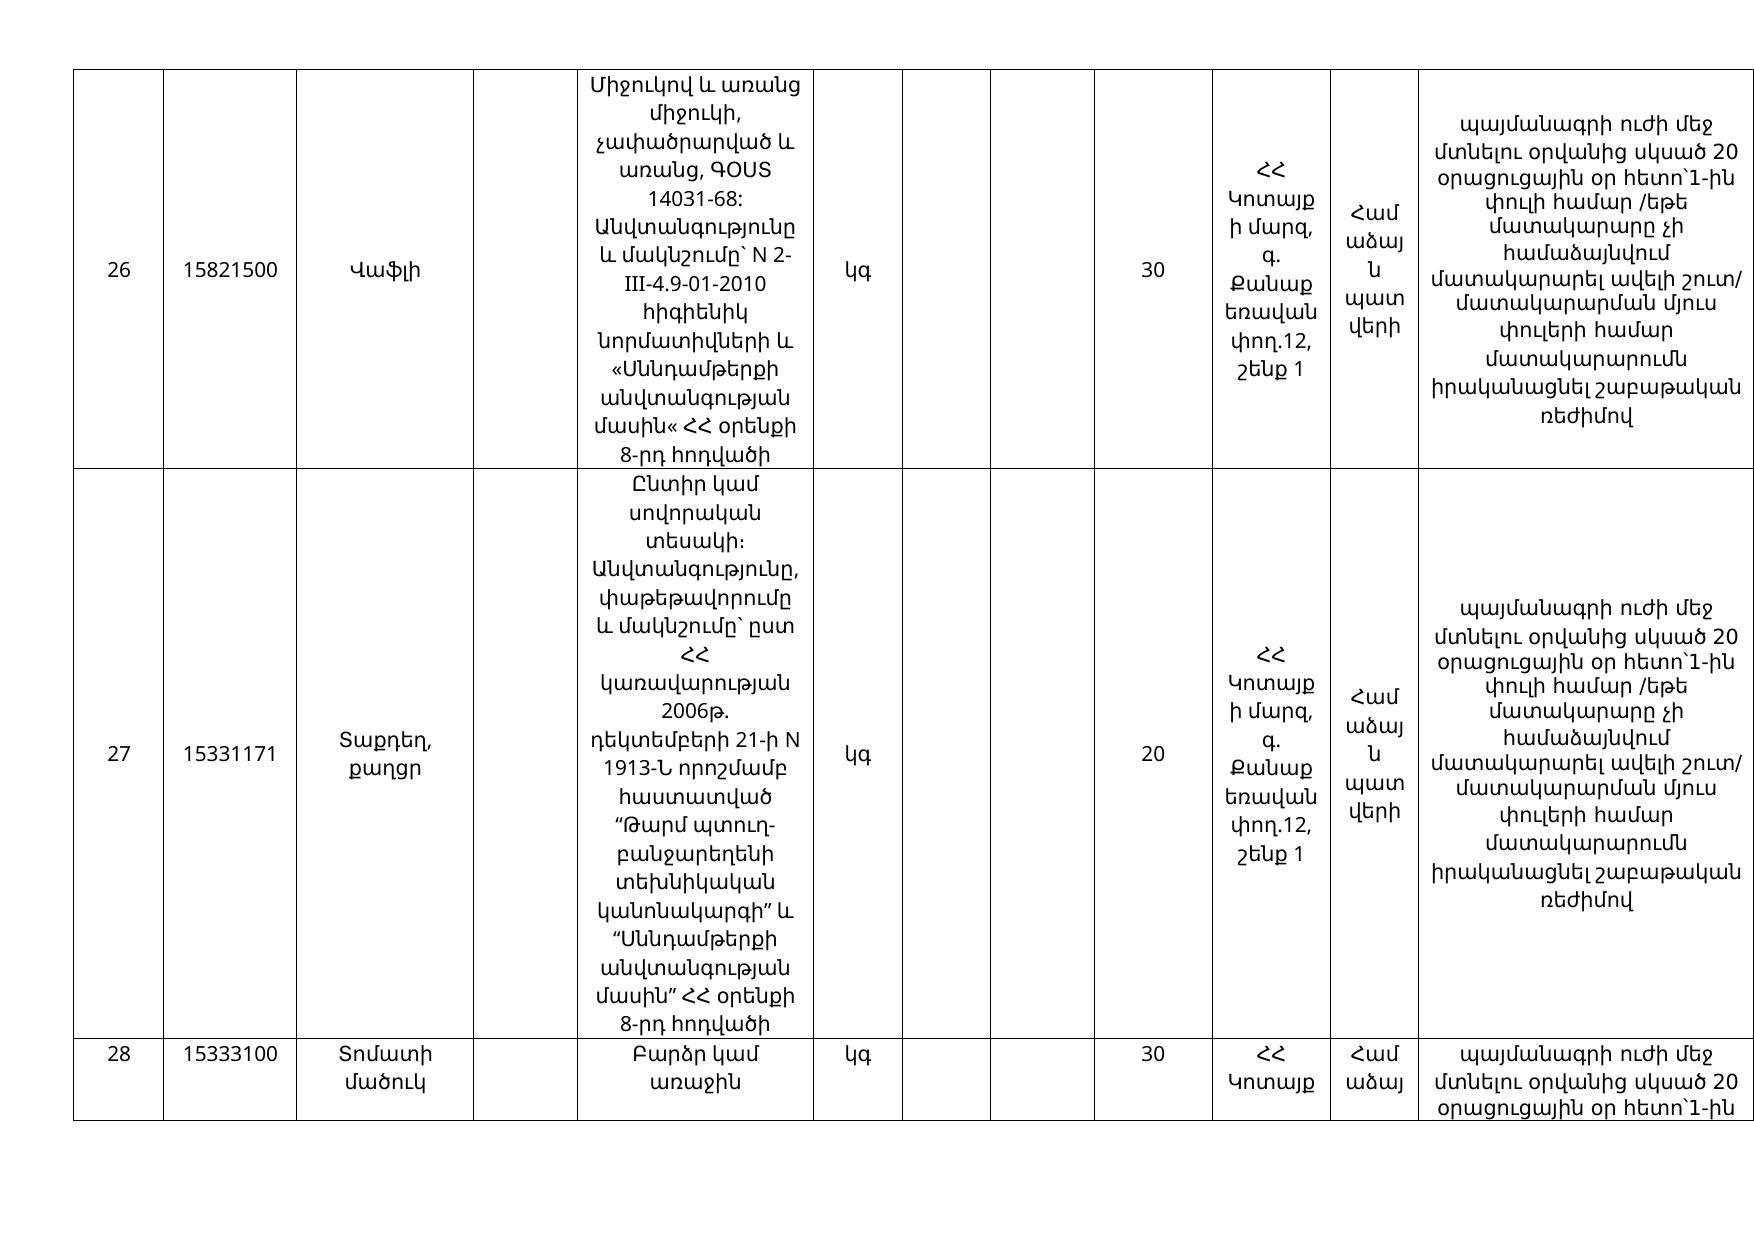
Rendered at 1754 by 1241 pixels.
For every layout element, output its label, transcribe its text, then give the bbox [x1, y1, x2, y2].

table_cell [474, 70, 577, 468]
table_cell ՀՀ Կոտայքի մարզ, գ. Քանաքեռավան փող.12, շենք 1 [1213, 469, 1330, 1038]
table_cell [991, 70, 1094, 468]
table_cell 15821500 [164, 70, 296, 468]
table_cell [474, 1039, 577, 1120]
table_cell 28 [74, 1039, 163, 1120]
table_cell Ընտիր կամ սովորական տեսակի։ Անվտանգությունը, փաթեթավորումը և մակնշումը` ըստ ՀՀ կառավարության 2006թ. դեկտեմբերի 21-ի N 1913-Ն որոշմամբ հաստատված “Թարմ պտուղ-բանջարեղենի տեխնիկական կանոնակարգի” և “Սննդամթերքի անվտանգության մասին” ՀՀ օրենքի 8-րդ հոդվածի [578, 469, 813, 1038]
table_cell 30 [1095, 70, 1212, 468]
table_cell 20 [1095, 469, 1212, 1038]
table_cell 26 [74, 70, 163, 468]
table_cell Վաֆլի [297, 70, 473, 468]
table_cell 15333100 [164, 1039, 296, 1120]
table_cell կգ [814, 70, 902, 468]
table_cell [474, 469, 577, 1038]
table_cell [1213, 1039, 1330, 1120]
table_cell [903, 70, 990, 468]
table_cell Համաձայն պատվերի [1331, 70, 1418, 468]
table_cell Համաձայն պատվերի [1331, 469, 1418, 1038]
table_cell [903, 1039, 990, 1120]
table_cell [991, 1039, 1094, 1120]
table_cell կգ [814, 469, 902, 1038]
table_cell Միջուկով և առանց միջուկի, չափածրարված և առանց, ԳՕՍՏ 14031-68: Անվտանգությունը և մակնշումը` N 2-III-4.9-01-2010 հիգիենիկ նորմատիվների և «Սննդամթերքի անվտանգության մասին« ՀՀ օրենքի 8-րդ հոդվածի [578, 70, 813, 468]
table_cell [1419, 1039, 1753, 1120]
table_cell 30 [1095, 1039, 1212, 1120]
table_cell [1419, 70, 1753, 468]
table_cell 27 [74, 469, 163, 1038]
table_cell Տաքդեղ, քաղցր [297, 469, 473, 1038]
table_cell 15331171 [164, 469, 296, 1038]
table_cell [578, 1039, 813, 1120]
table_cell Համաձայն պատվերի [1331, 1039, 1418, 1120]
table_cell [991, 469, 1094, 1038]
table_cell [1213, 70, 1330, 468]
table_cell կգ [814, 1039, 902, 1120]
table_cell [903, 469, 990, 1038]
table_cell Տոմատի մածուկ [297, 1039, 473, 1120]
